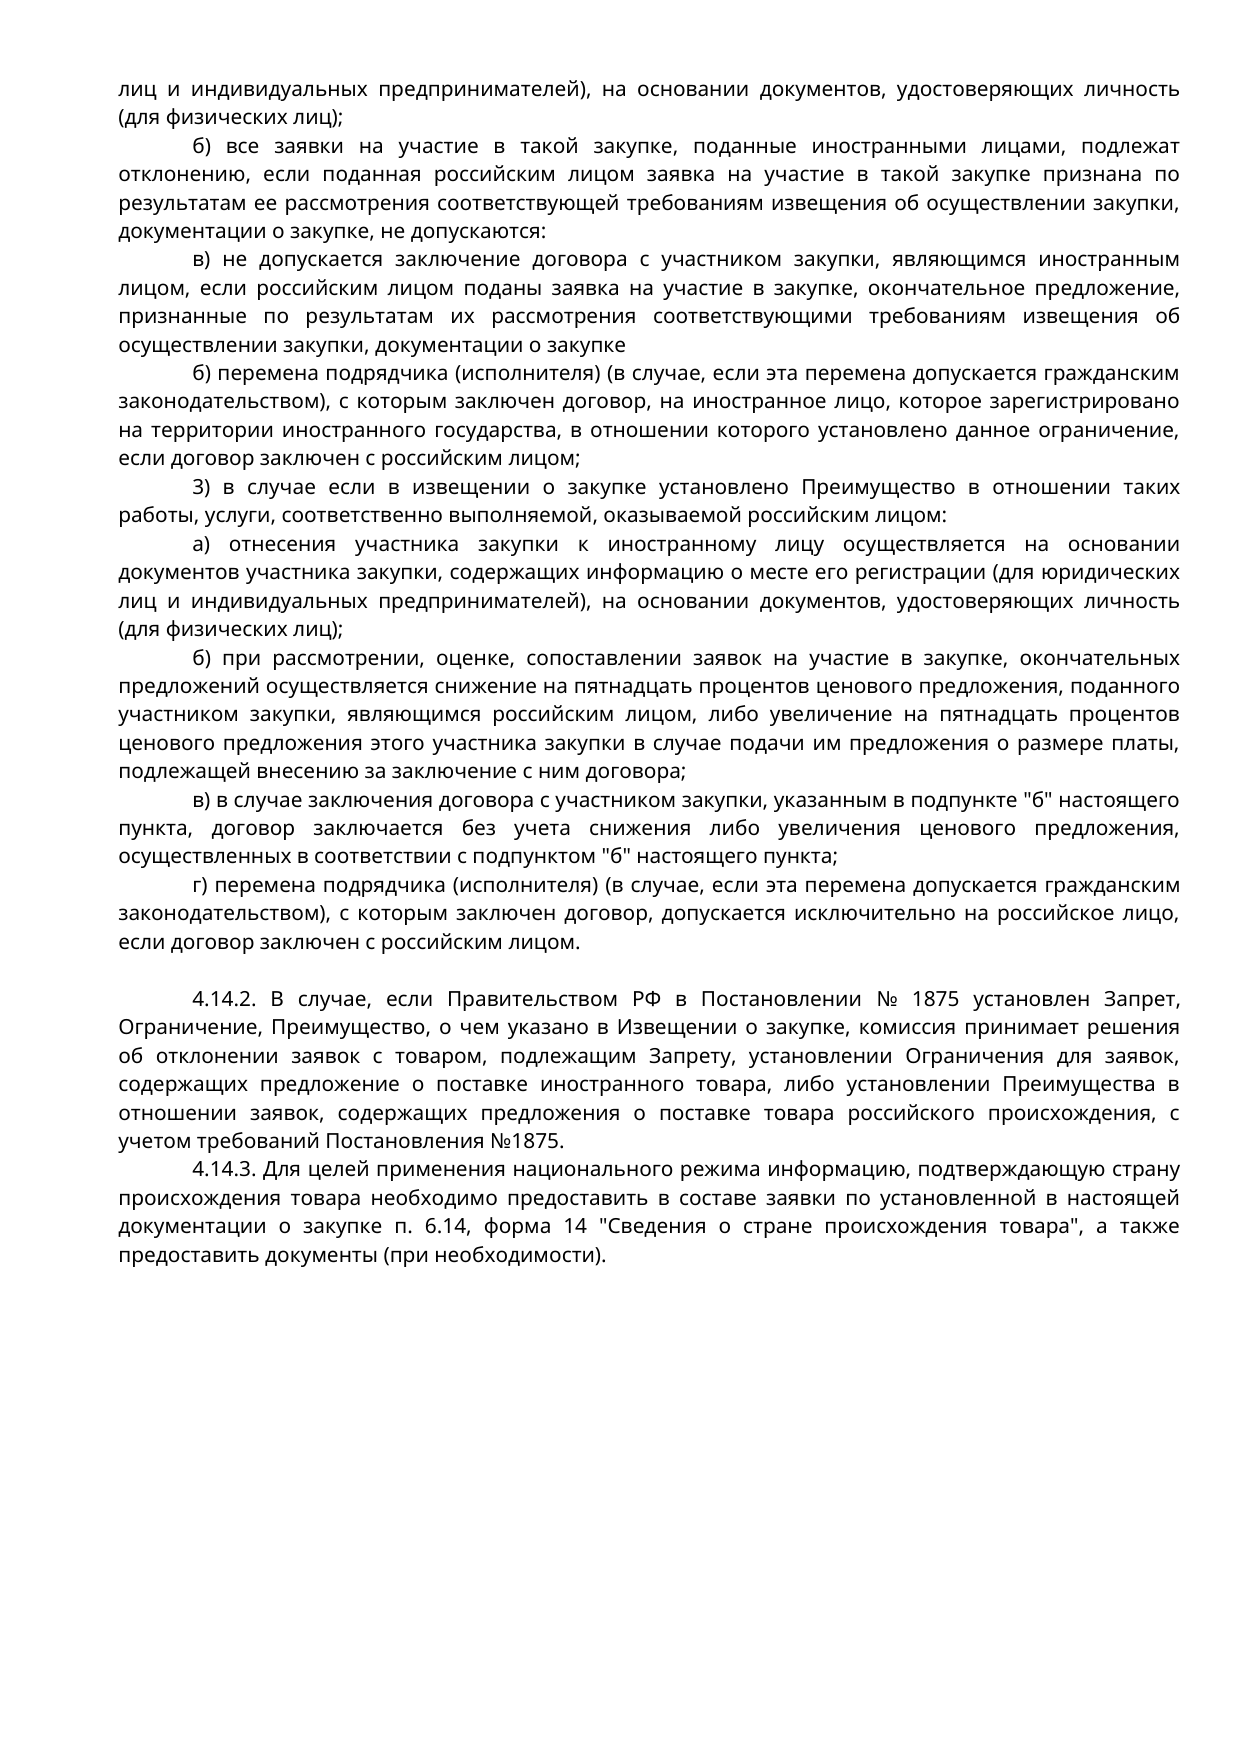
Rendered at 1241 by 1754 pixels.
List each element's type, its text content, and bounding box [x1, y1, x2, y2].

text в) в случае заключения договора с участником закупки, указанным в подпункте "б" настоящего пункта, договор заключается без учета снижения либо увеличения ценового предложения, осуществленных в соответствии с подпунктом "б" настоящего пункта; [118, 785, 1181, 870]
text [118, 74, 1181, 131]
text б) все заявки на участие в такой закупке, поданные иностранными лицами, подлежат отклонению, если поданная российским лицом заявка на участие в такой закупке признана по результатам ее рассмотрения соответствующей требованиям извещения об осуществлении закупки, документации о закупке, не допускаются: [118, 131, 1181, 244]
text б) перемена подрядчика (исполнителя) (в случае, если эта перемена допускается гражданским законодательством), с которым заключен договор, на иностранное лицо, которое зарегистрировано на территории иностранного государства, в отношении которого установлено данное ограничение, если договор заключен с российским лицом; [118, 358, 1181, 472]
text 3) в случае если в извещении о закупке установлено Преимущество в отношении таких работы, услуги, соответственно выполняемой, оказываемой российским лицом: [118, 472, 1181, 529]
text 4.14.2. В случае, если Правительством РФ в Постановлении № 1875 установлен Запрет, Ограничение, Преимущество, о чем указано в Извещении о закупке, комиссия принимает решения об отклонении заявок с товаром, подлежащим Запрету, установлении Ограничения для заявок, содержащих предложение о поставке иностранного товара, либо установлении Преимущества в отношении заявок, содержащих предложения о поставке товара российского происхождения, с учетом требований Постановления №1875. [118, 984, 1181, 1154]
text б) при рассмотрении, оценке, сопоставлении заявок на участие в закупке, окончательных предложений осуществляется снижение на пятнадцать процентов ценового предложения, поданного участником закупки, являющимся российским лицом, либо увеличение на пятнадцать процентов ценового предложения этого участника закупки в случае подачи им предложения о размере платы, подлежащей внесению за заключение с ним договора; [118, 643, 1181, 785]
text в) не допускается заключение договора с участником закупки, являющимся иностранным лицом, если российским лицом поданы заявка на участие в закупке, окончательное предложение, признанные по результатам их рассмотрения соответствующими требованиям извещения об осуществлении закупки, документации о закупке [118, 244, 1181, 358]
text г) перемена подрядчика (исполнителя) (в случае, если эта перемена допускается гражданским законодательством), с которым заключен договор, допускается исключительно на российское лицо, если договор заключен с российским лицом. [118, 870, 1181, 955]
text а) отнесения участника закупки к иностранному лицу осуществляется на основании документов участника закупки, содержащих информацию о месте его регистрации (для юридических лиц и индивидуальных предпринимателей), на основании документов, удостоверяющих личность (для физических лиц); [118, 529, 1181, 643]
text 4.14.3. Для целей применения национального режима информацию, подтверждающую страну происхождения товара необходимо предоставить в составе заявки по установленной в настоящей документации о закупке п. 6.14, форма 14 "Сведения о стране происхождения товара", а также предоставить документы (при необходимости). [118, 1154, 1181, 1268]
